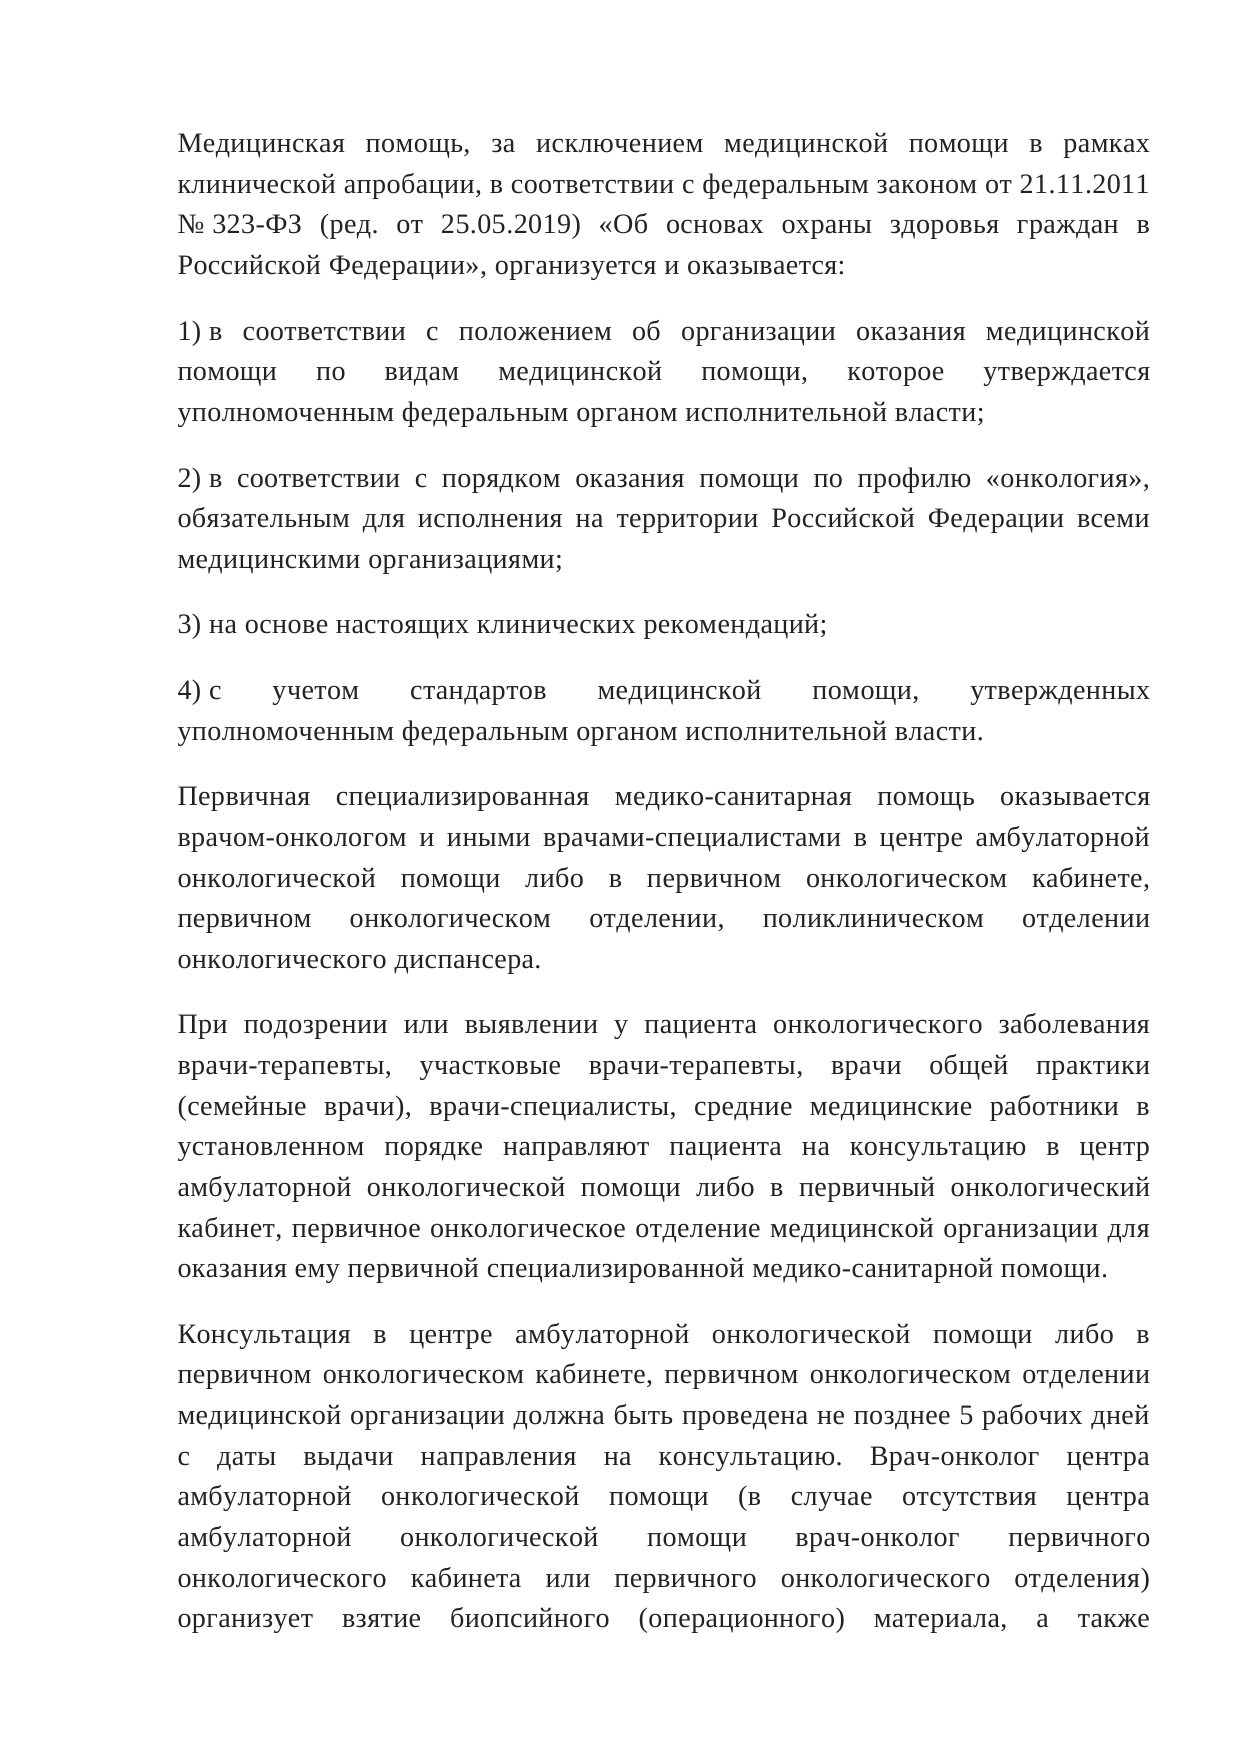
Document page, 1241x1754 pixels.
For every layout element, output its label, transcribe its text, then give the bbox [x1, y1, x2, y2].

text 1) в соответствии с положением об организации оказания медицинской помощи по видам медицинской помощи, которое утверждается уполномоченным федеральным органом исполнительной власти; [177, 306, 1152, 427]
text Первичная специализированная медико-санитарная помощь оказывается врачом-онкологом и иными врачами-специалистами в центре амбулаторной онкологической помощи либо в первичном онкологическом кабинете, первичном онкологическом отделении, поликлиническом отделении онкологического диспансера. [177, 771, 1152, 974]
text Медицинская помощь, за исключением медицинской помощи в рамках клинической апробации, в соответствии с федеральным законом от 21.11.2011 № 323-ФЗ (ред. от 25.05.2019) «Об основах охраны здоровья граждан в Российской Федерации», организуется и оказывается: [177, 118, 1152, 281]
text При подозрении или выявлении у пациента онкологического заболевания врачи-терапевты, участковые врачи-терапевты, врачи общей практики (семейные врачи), врачи-специалисты, средние медицинские работники в установленном порядке направляют пациента на консультацию в центр амбулаторной онкологической помощи либо в первичный онкологический кабинет, первичное онкологическое отделение медицинской организации для оказания ему первичной специализированной медико-санитарной помощи. [177, 999, 1152, 1284]
text 4) с учетом стандартов медицинской помощи, утвержденных уполномоченным федеральным органом исполнительной власти. [177, 665, 1152, 746]
text 3) на основе настоящих клинических рекомендаций; [177, 599, 1152, 640]
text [177, 1309, 1152, 1634]
text 2) в соответствии с порядком оказания помощи по профилю «онкология», обязательным для исполнения на территории Российской Федерации всеми медицинскими организациями; [177, 452, 1152, 574]
